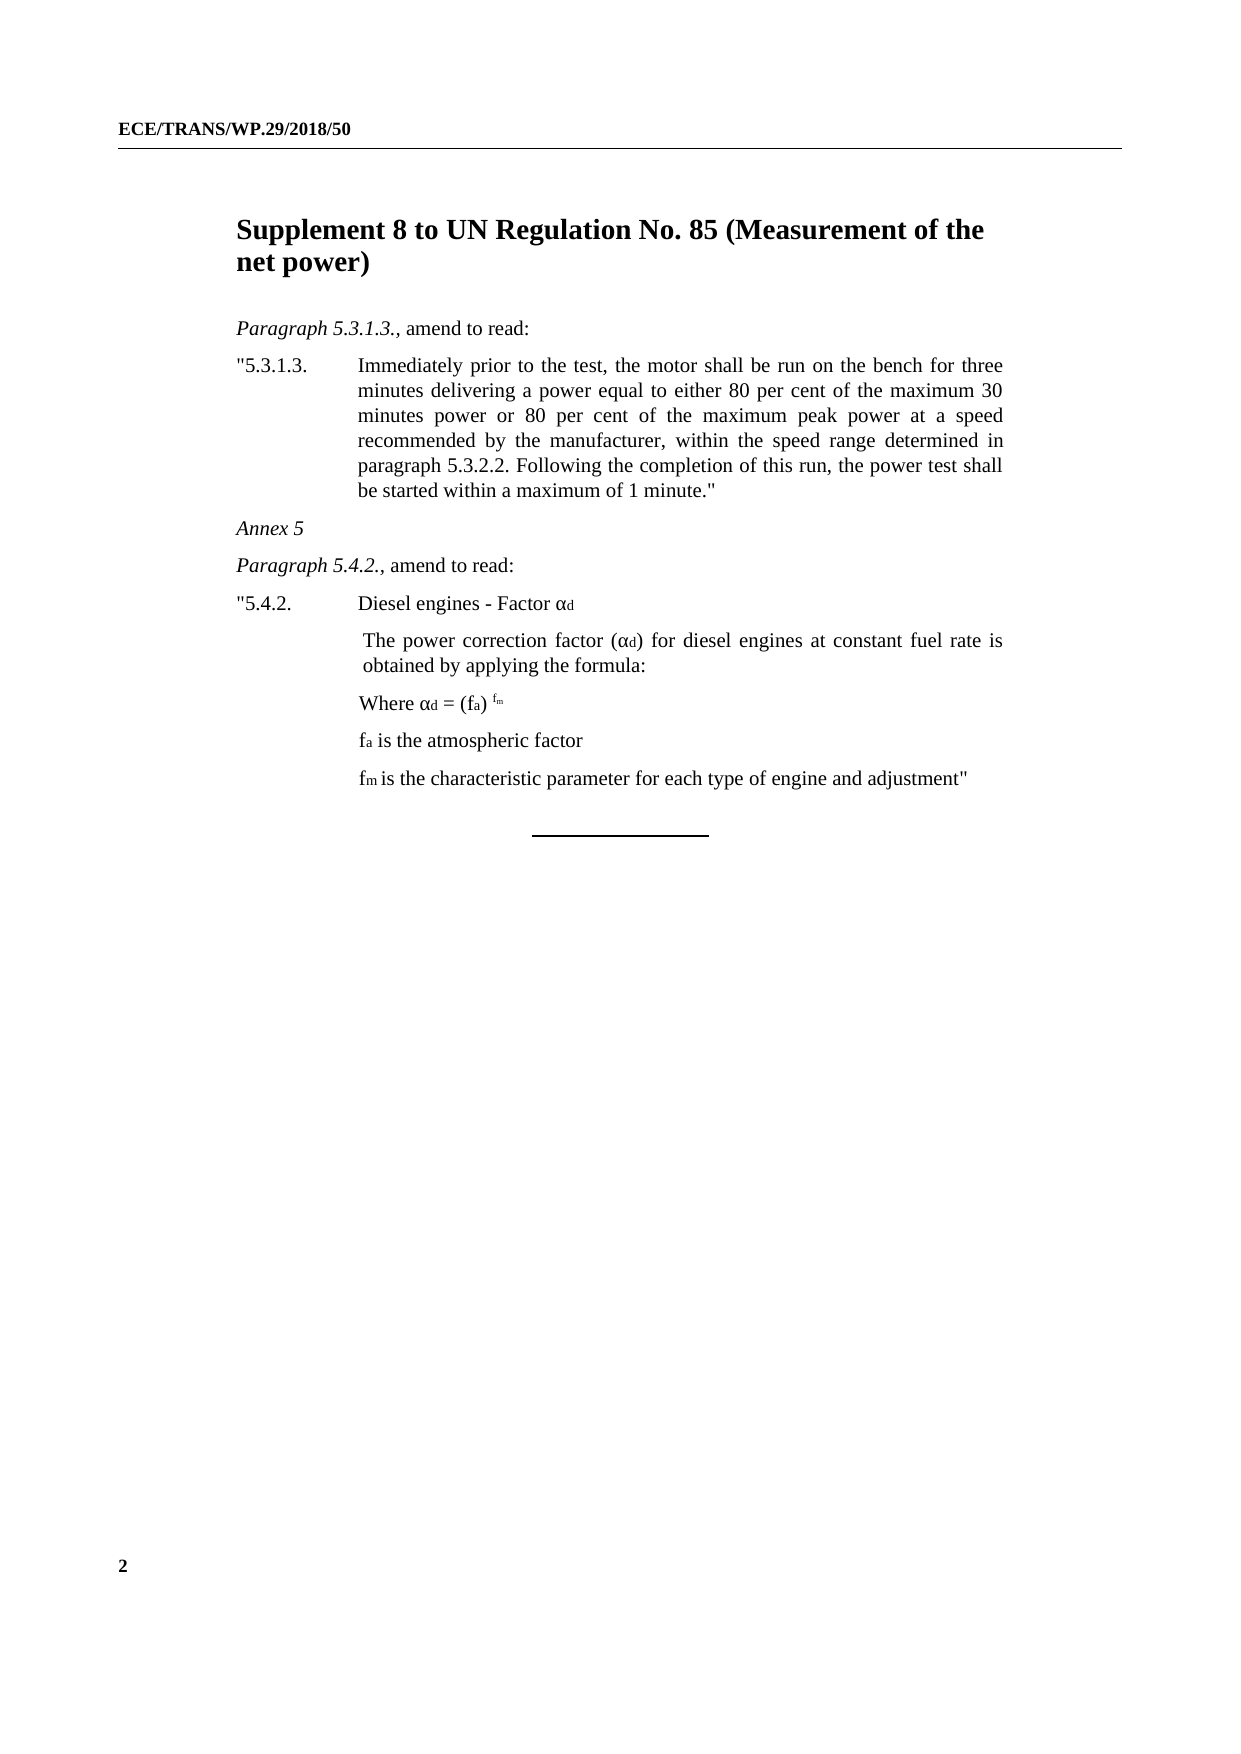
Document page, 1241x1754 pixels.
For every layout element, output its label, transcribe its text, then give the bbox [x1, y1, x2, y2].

text Annex 5 [236, 515, 1004, 540]
text "5.3.1.3. Immediately prior to the test, the motor shall be run on the bench for three minutes delivering a power equal to either 80 per cent of the maximum 30 minutes power or 80 per cent of the maximum peak power at a speed recommended by the manufacturer, within the speed range determined in paragraph 5.3.2.2. Following the completion of this run, the power test shall be started within a maximum of 1 minute." [236, 352, 1004, 502]
text fm is the characteristic parameter for each type of engine and adjustment" [359, 765, 1004, 790]
text fa is the atmospheric factor [359, 727, 1019, 752]
text Paragraph 5.4.2., amend to read: [236, 552, 1004, 577]
text Where αd = (fa) fm [359, 690, 1019, 715]
text The power correction factor (αd) for diesel engines at constant fuel rate is obtained by applying the formula: [363, 627, 1003, 677]
text Paragraph 5.3.1.3., amend to read: [236, 315, 1004, 340]
text "5.4.2. Diesel engines - Factor αd [236, 590, 1004, 615]
text Supplement 8 to UN Regulation No. 85 (Measurement of the net power) [118, 215, 1004, 277]
